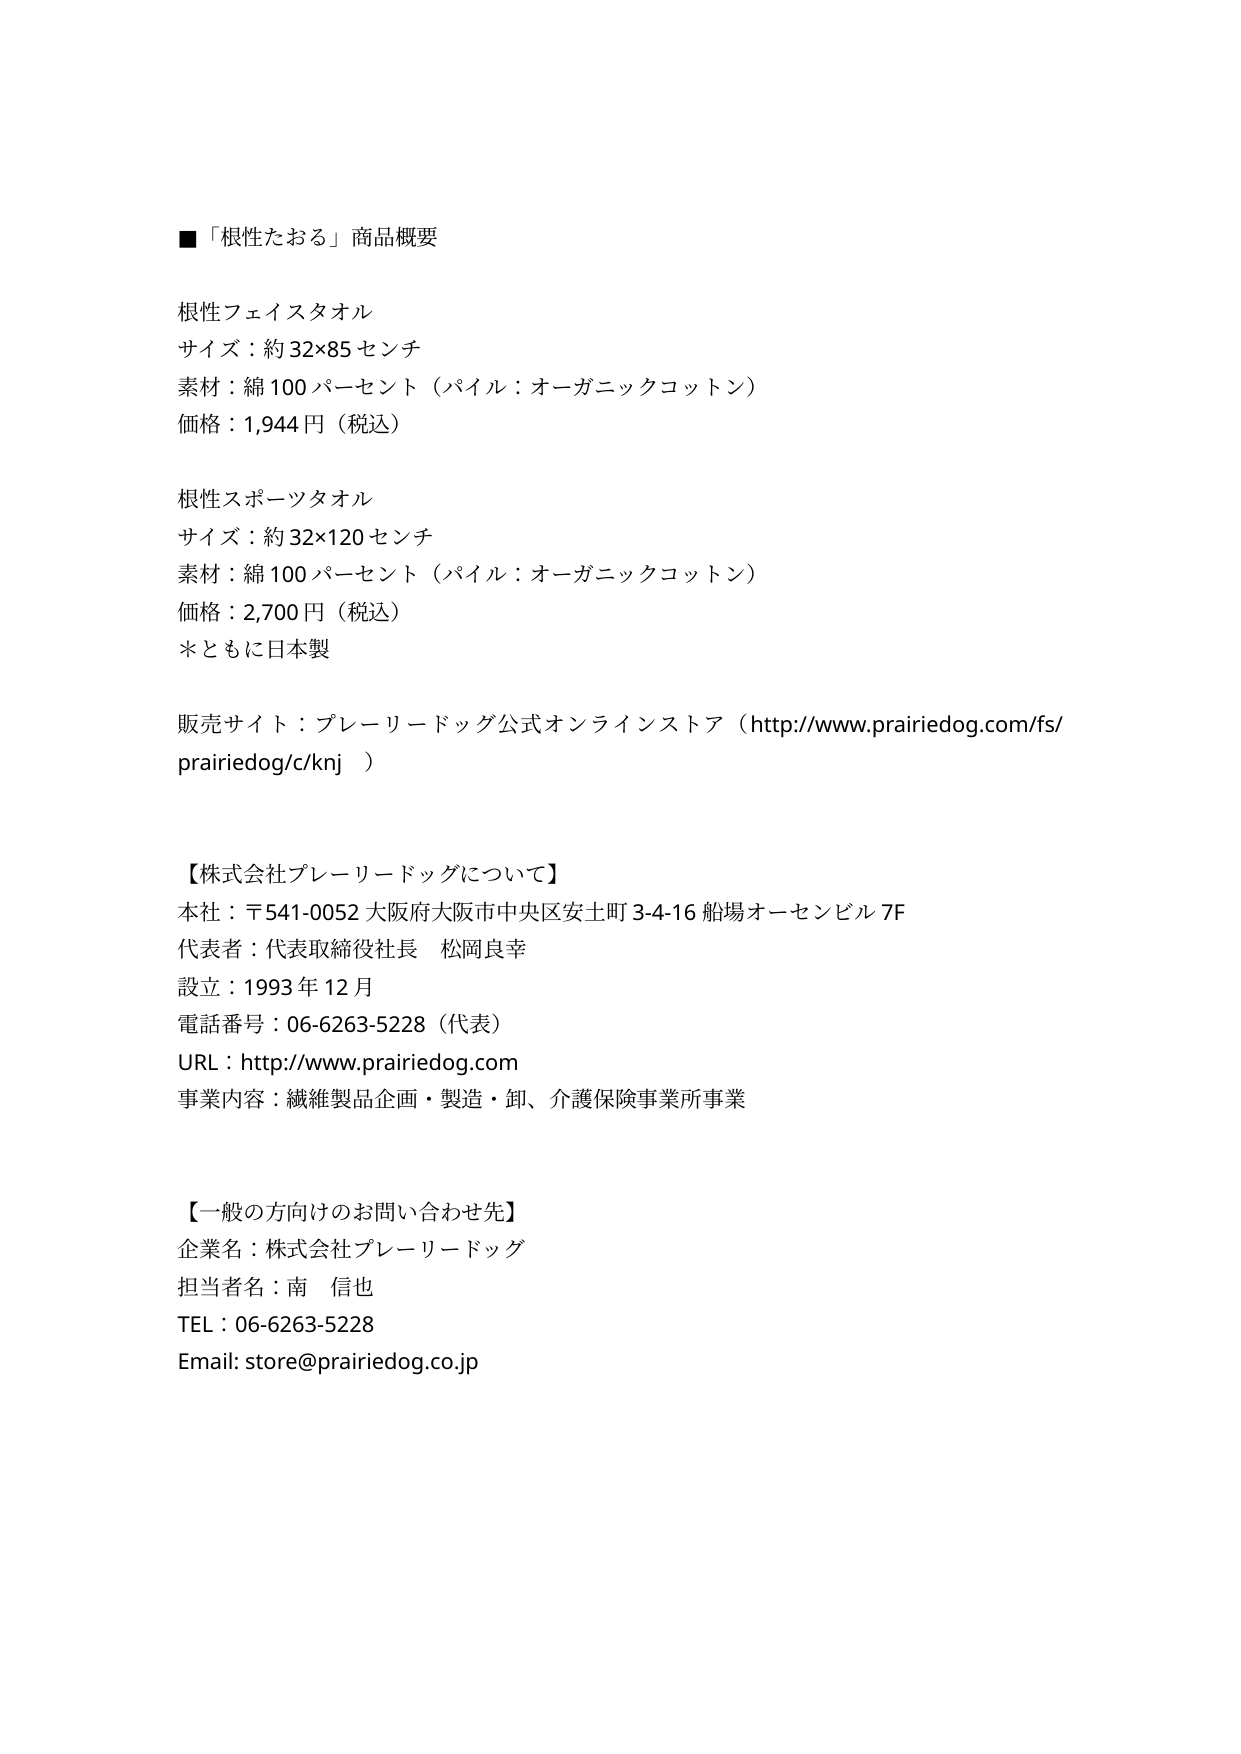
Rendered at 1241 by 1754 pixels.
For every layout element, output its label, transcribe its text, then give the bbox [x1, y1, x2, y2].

text 事業内容：繊維製品企画・製造・卸、介護保険事業所事業 [177, 1079, 1063, 1117]
text 本社：〒541-0052 大阪府大阪市中央区安土町3-4-16 船場オーセンビル7F [177, 892, 1063, 929]
text ＊ともに日本製 [177, 629, 1063, 667]
text 【株式会社プレーリードッグについて】 [177, 854, 1063, 892]
text 【一般の方向けのお問い合わせ先】 [177, 1192, 1063, 1229]
text ■「根性たおる」商品概要 [177, 217, 1063, 254]
text 根性フェイスタオル [177, 292, 1063, 329]
text 代表者：代表取締役社長 松岡良幸 [177, 929, 1063, 967]
text TEL：06-6263-5228 [177, 1304, 1063, 1342]
text 企業名：株式会社プレーリードッグ [177, 1229, 1063, 1267]
text サイズ：約32×120センチ [177, 517, 1063, 554]
text 根性スポーツタオル [177, 479, 1063, 517]
text 設立：1993年12月 [177, 967, 1063, 1004]
text Email: store@prairiedog.co.jp [177, 1342, 1063, 1379]
text 電話番号：06-6263-5228（代表） [177, 1004, 1063, 1042]
text 価格：1,944円（税込） [177, 404, 1063, 442]
text 価格：2,700円（税込） [177, 592, 1063, 629]
text サイズ：約32×85センチ [177, 329, 1063, 367]
text 素材：綿100パーセント（パイル：オーガニックコットン） [177, 367, 1063, 404]
text URL：http://www.prairiedog.com [177, 1042, 1063, 1079]
text 担当者名：南 信也 [177, 1267, 1063, 1304]
text 販売サイト：プレーリードッグ公式オンラインストア（http://www.prairiedog.com/fs/prairiedog/c/knj ） [177, 704, 1063, 779]
text 素材：綿100パーセント（パイル：オーガニックコットン） [177, 554, 1063, 592]
